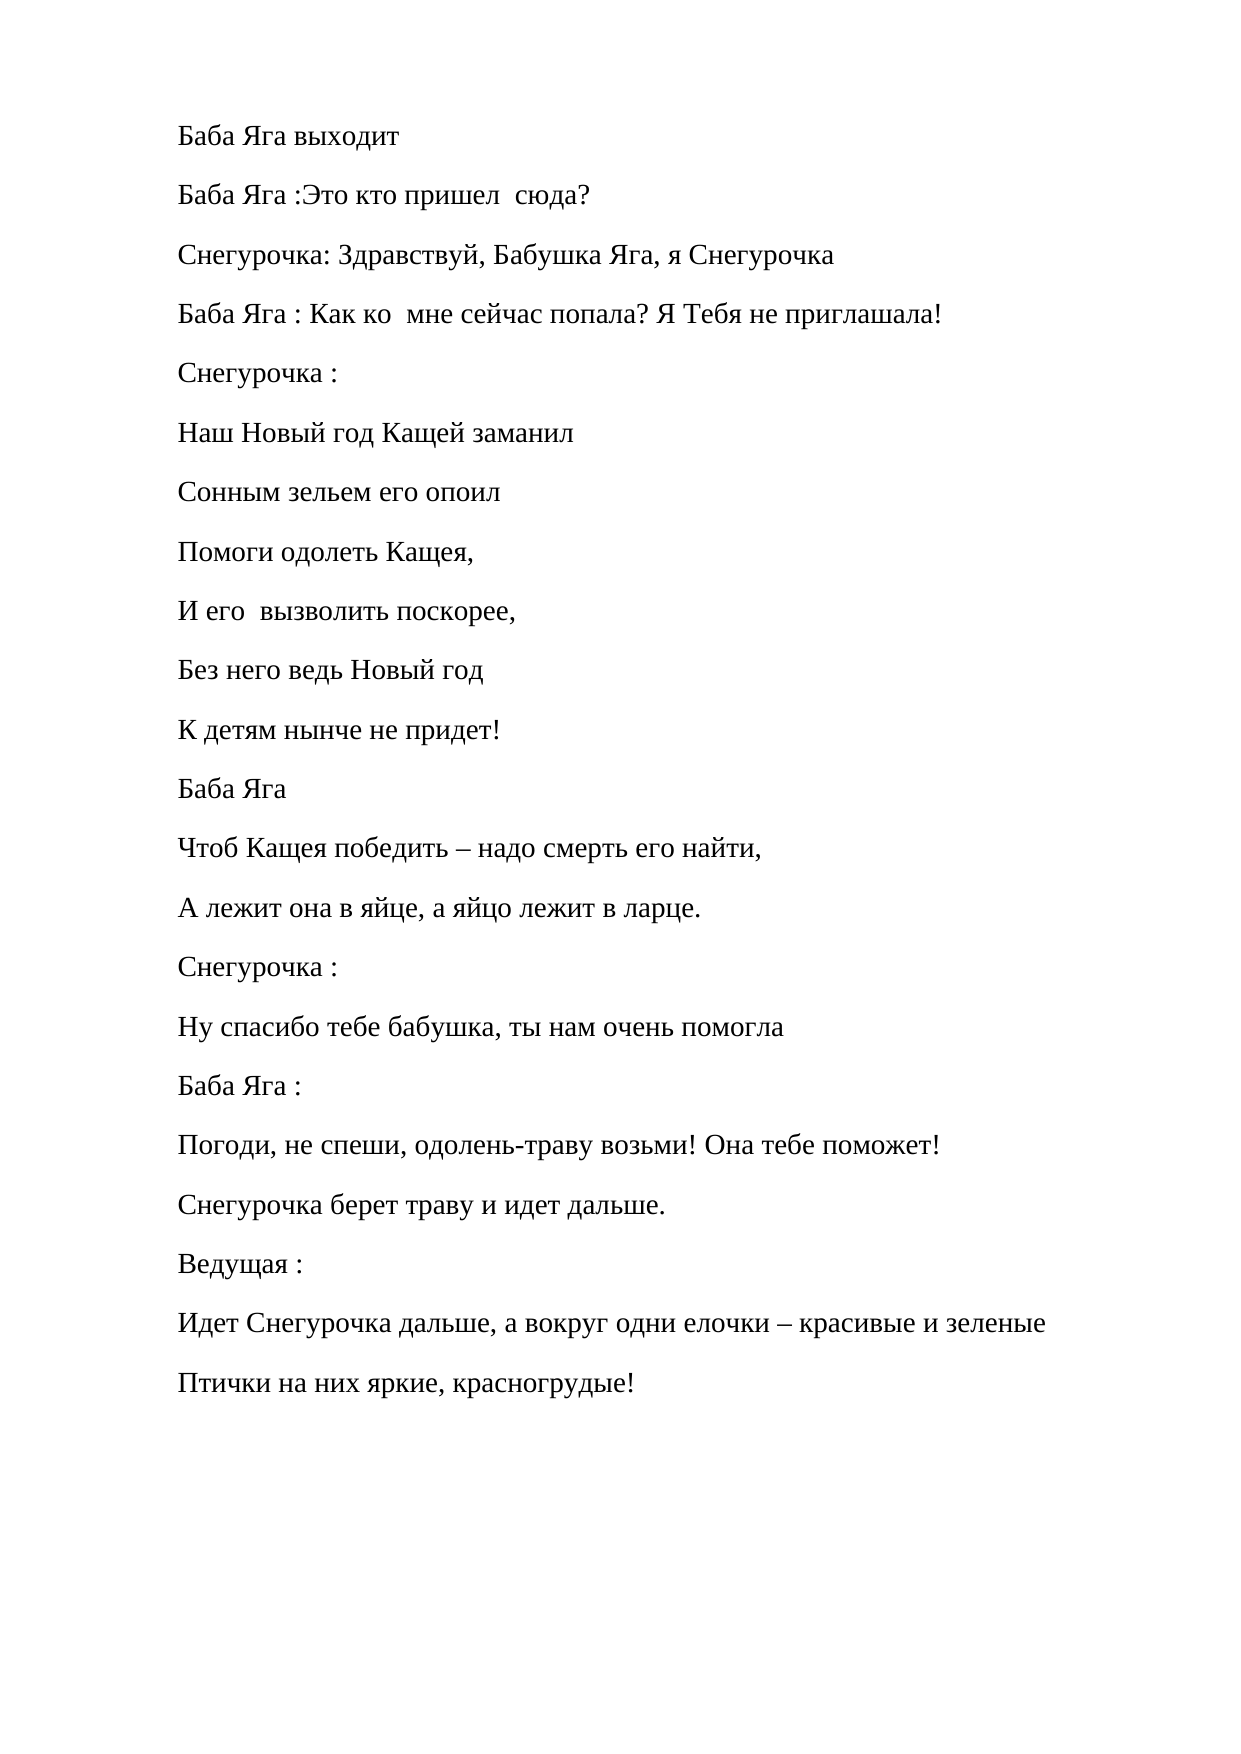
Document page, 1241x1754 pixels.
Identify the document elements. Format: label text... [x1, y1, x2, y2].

text Снегурочка берет траву и идет дальше. [177, 1187, 1152, 1220]
text Баба Яга [177, 771, 1152, 805]
text К детям нынче не придет! [177, 712, 1152, 745]
text Ведущая : [177, 1246, 1152, 1280]
text И его вызволить поскорее, [177, 593, 1152, 627]
text Ну спасибо тебе бабушка, ты нам очень помогла [177, 1009, 1152, 1042]
text Идет Снегурочка дальше, а вокруг одни елочки – красивые и зеленые [177, 1306, 1152, 1339]
text Птички на них яркие, красногрудые! [177, 1365, 1152, 1398]
text Сонным зельем его опоил [177, 474, 1152, 508]
text Баба Яга : Как ко мне сейчас попала? Я Тебя не приглашала! [177, 296, 1152, 330]
text Погоди, не спеши, одолень-траву возьми! Она тебе поможет! [177, 1127, 1152, 1161]
text Наш Новый год Кащей заманил [177, 415, 1152, 448]
text Баба Яга выходит [177, 118, 1152, 152]
text А лежит она в яйце, а яйцо лежит в ларце. [177, 890, 1152, 923]
text Снегурочка : [177, 356, 1152, 389]
text Без него ведь Новый год [177, 652, 1152, 686]
text Снегурочка : [177, 949, 1152, 983]
text Баба Яга :Это кто пришел сюда? [177, 177, 1152, 211]
text Помоги одолеть Кащея, [177, 534, 1152, 567]
text Снегурочка: Здравствуй, Бабушка Яга, я Снегурочка [177, 237, 1152, 270]
text Баба Яга : [177, 1068, 1152, 1102]
text Чтоб Кащея победить – надо смерть его найти, [177, 831, 1152, 864]
